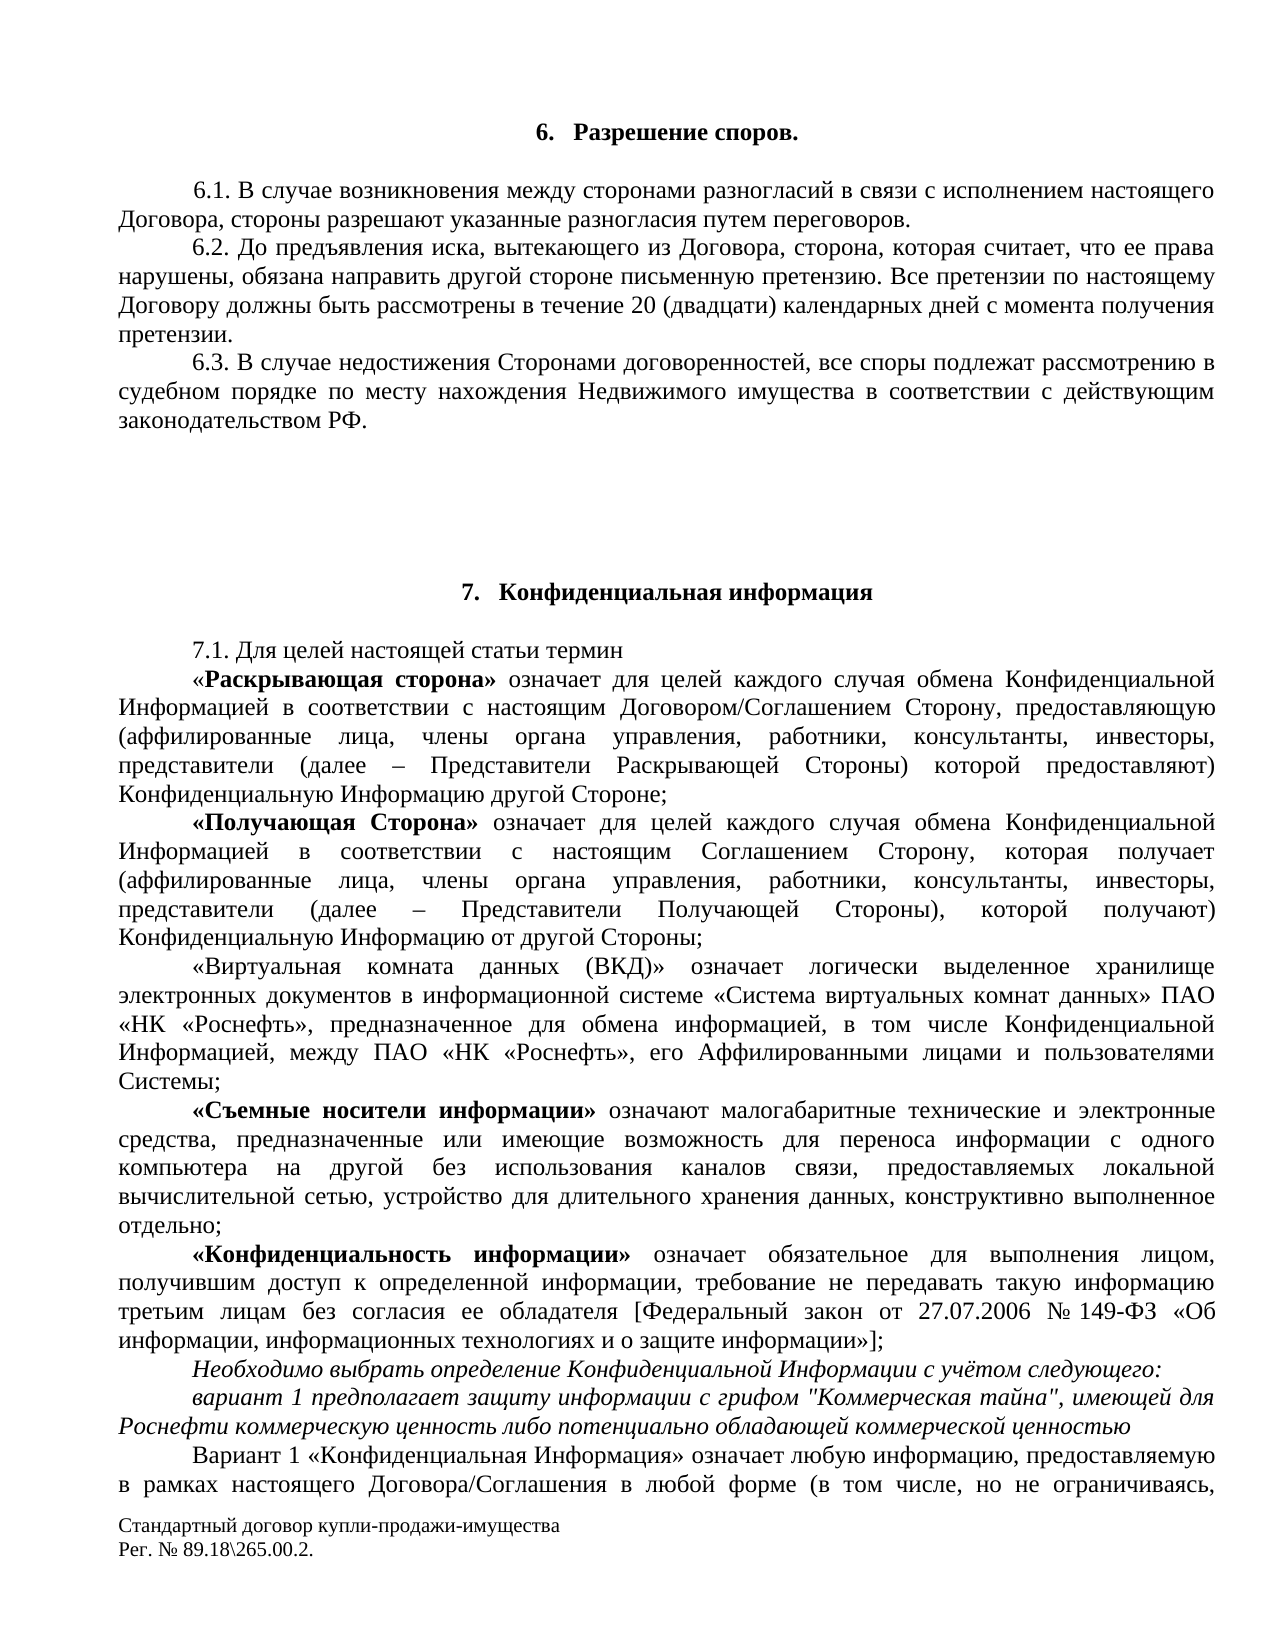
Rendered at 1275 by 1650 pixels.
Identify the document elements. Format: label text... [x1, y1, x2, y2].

text «Конфиденциальность информации» означает обязательное для выполнения лицом, получившим доступ к определенной информации, требование не передавать такую информацию третьим лицам без согласия ее обладателя [Федеральный закон от 27.07.2006 № 149-ФЗ «Об информации, информационных технологиях и о защите информации»]; [118, 1239, 1216, 1354]
text 7.1. Для целей настоящей статьи термин [118, 635, 1216, 664]
text вариант 1 предполагает защиту информации с грифом "Коммерческая тайна", имеющей для Роснефти коммерческую ценность либо потенциально обладающей коммерческой ценностью [118, 1382, 1216, 1440]
text 6.2. До предъявления иска, вытекающего из Договора, сторона, которая считает, что ее права нарушены, обязана направить другой стороне письменную претензию. Все претензии по настоящему Договору должны быть рассмотрены в течение 20 (двадцати) календарных дней с момента получения претензии. [118, 232, 1216, 347]
text Необходимо выбрать определение Конфиденциальной Информации с учётом следующего: [118, 1354, 1216, 1382]
text 6.3. В случае недостижения Сторонами договоренностей, все споры подлежат рассмотрению в судебном порядке по месту нахождения Недвижимого имущества в соответствии с действующим законодательством РФ. [118, 347, 1216, 434]
text «Раскрывающая сторона» означает для целей каждого случая обмена Конфиденциальной Информацией в соответствии с настоящим Договором/Соглашением Сторону, предоставляющую (аффилированные лица, члены органа управления, работники, консультанты, инвесторы, представители (далее – Представители Раскрывающей Стороны) которой предоставляют) Конфиденциальную Информацию другой Стороне; [118, 664, 1216, 807]
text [118, 1440, 1216, 1497]
text 6.1. В случае возникновения между сторонами разногласий в связи с исполнением настоящего Договора, стороны разрешают указанные разногласия путем переговоров. [118, 175, 1216, 232]
text «Получающая Сторона» означает для целей каждого случая обмена Конфиденциальной Информацией в соответствии с настоящим Соглашением Сторону, которая получает (аффилированные лица, члены органа управления, работники, консультанты, инвесторы, представители (далее – Представители Получающей Стороны), которой получают) Конфиденциальную Информацию от другой Стороны; [118, 807, 1216, 951]
text «Съемные носители информации» означают малогабаритные технические и электронные средства, предназначенные или имеющие возможность для переноса информации с одного компьютера на другой без использования каналов связи, предоставляемых локальной вычислительной сетью, устройство для длительного хранения данных, конструктивно выполненное отдельно; [118, 1095, 1216, 1239]
list Разрешение споров. [118, 117, 1216, 146]
list Конфиденциальная информация [118, 577, 1216, 606]
text «Виртуальная комната данных (ВКД)» означает логически выделенное хранилище электронных документов в информационной системе «Система виртуальных комнат данных» ПАО «НК «Роснефть», предназначенное для обмена информацией, в том числе Конфиденциальной Информацией, между ПАО «НК «Роснефть», его Аффилированными лицами и пользователями Системы; [118, 951, 1216, 1095]
